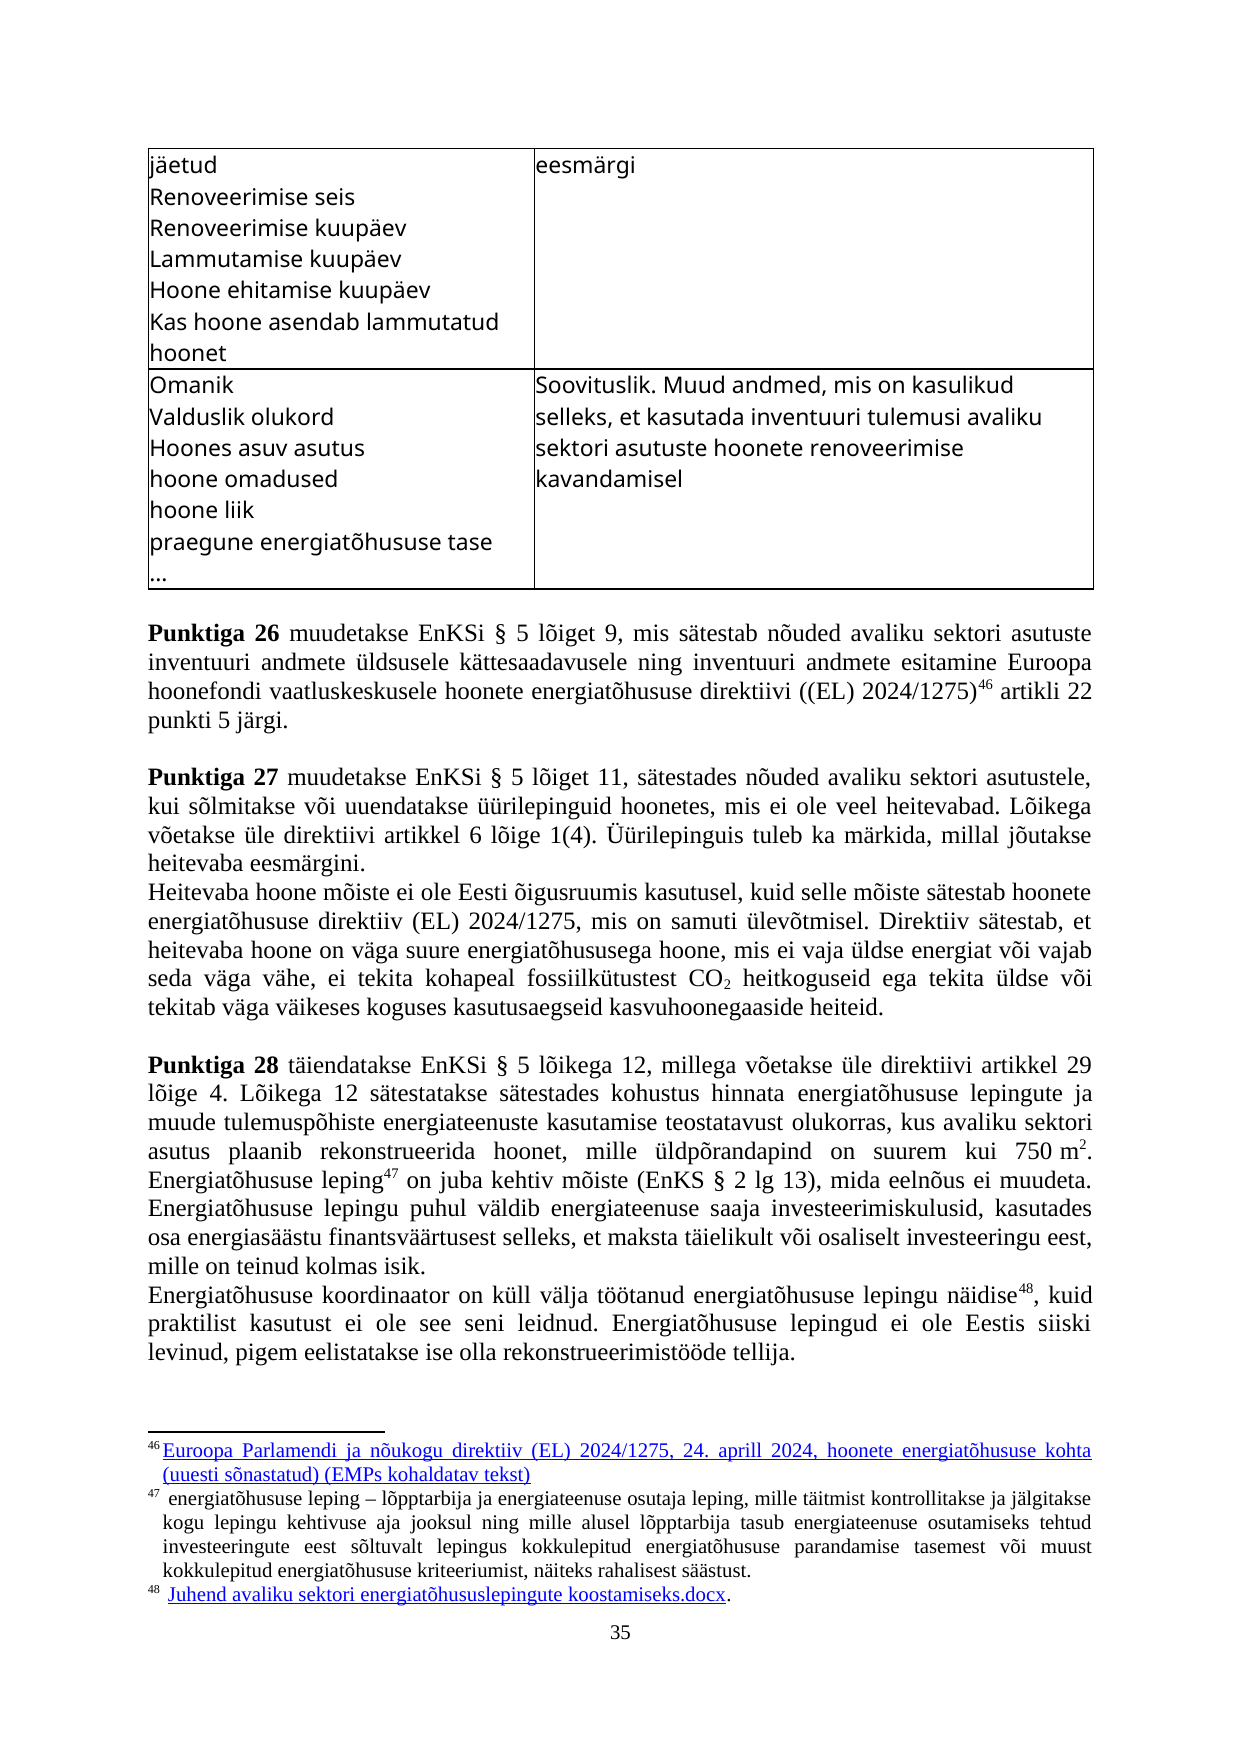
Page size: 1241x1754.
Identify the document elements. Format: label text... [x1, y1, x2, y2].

text Heitevaba hoone mõiste ei ole Eesti õigusruumis kasutusel, kuid selle mõiste sätestab hoonete energiatõhususe direktiiv (EL) 2024/1275, mis on samuti ülevõtmisel. Direktiiv sätestab, et heitevaba hoone on väga suure energiatõhususega hoone, mis ei vaja üldse energiat või vajab seda väga vähe, ei tekita kohapeal fossiilkütustest CO2 heitkoguseid ega tekita üldse või tekitab väga väikeses koguses kasutusaegseid kasvuhoonegaaside heiteid. [148, 877, 1093, 1021]
text Punktiga 26 muudetakse EnKSi § 5 lõiget 9, mis sätestab nõuded avaliku sektori asutuste inventuuri andmete üldsusele kättesaadavusele ning inventuuri andmete esitamine Euroopa hoonefondi vaatluskeskusele hoonete energiatõhususe direktiivi ((EL) 2024/1275) artikli 22 punkti 5 järgi. [148, 618, 1093, 733]
table_cell Omanik Valduslik olukord Hoones asuv asutus hoone omadused hoone liik praegune energiatõhususe tase … [149, 370, 534, 588]
text Punktiga 27 muudetakse EnKSi § 5 lõiget 11, sätestades nõuded avaliku sektori asutustele, kui sõlmitakse või uuendatakse üürilepinguid hoonetes, mis ei ole veel heitevabad. Lõikega võetakse üle direktiivi artikkel 6 lõige 1(4). Üürilepinguis tuleb ka märkida, millal jõutakse heitevaba eesmärgini. [148, 762, 1093, 877]
text Energiatõhususe koordinaator on küll välja töötanud energiatõhususe lepingu näidise, kuid praktilist kasutust ei ole see seni leidnud. Energiatõhususe lepingud ei ole Eestis siiski levinud, pigem eelistatakse ise olla rekonstrueerimistööde tellija. [148, 1280, 1093, 1366]
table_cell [535, 149, 1093, 368]
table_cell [149, 149, 534, 368]
table_cell Soovituslik. Muud andmed, mis on kasulikud selleks, et kasutada inventuuri tulemusi avaliku sektori asutuste hoonete renoveerimise kavandamisel [535, 370, 1093, 588]
text Punktiga 28 täiendatakse EnKSi § 5 lõikega 12, millega võetakse üle direktiivi artikkel 29 lõige 4. Lõikega 12 sätestatakse sätestades kohustus hinnata energiatõhususe lepingute ja muude tulemuspõhiste energiateenuste kasutamise teostatavust olukorras, kus avaliku sektori asutus plaanib rekonstrueerida hoonet, mille üldpõrandapind on suurem kui 750 m2. Energiatõhususe leping on juba kehtiv mõiste (EnKS § 2 lg 13), mida eelnõus ei muudeta. Energiatõhususe lepingu puhul väldib energiateenuse saaja investeerimiskulusid, kasutades osa energiasäästu finantsväärtusest selleks, et maksta täielikult või osaliselt investeeringu eest, mille on teinud kolmas isik. [148, 1050, 1093, 1280]
